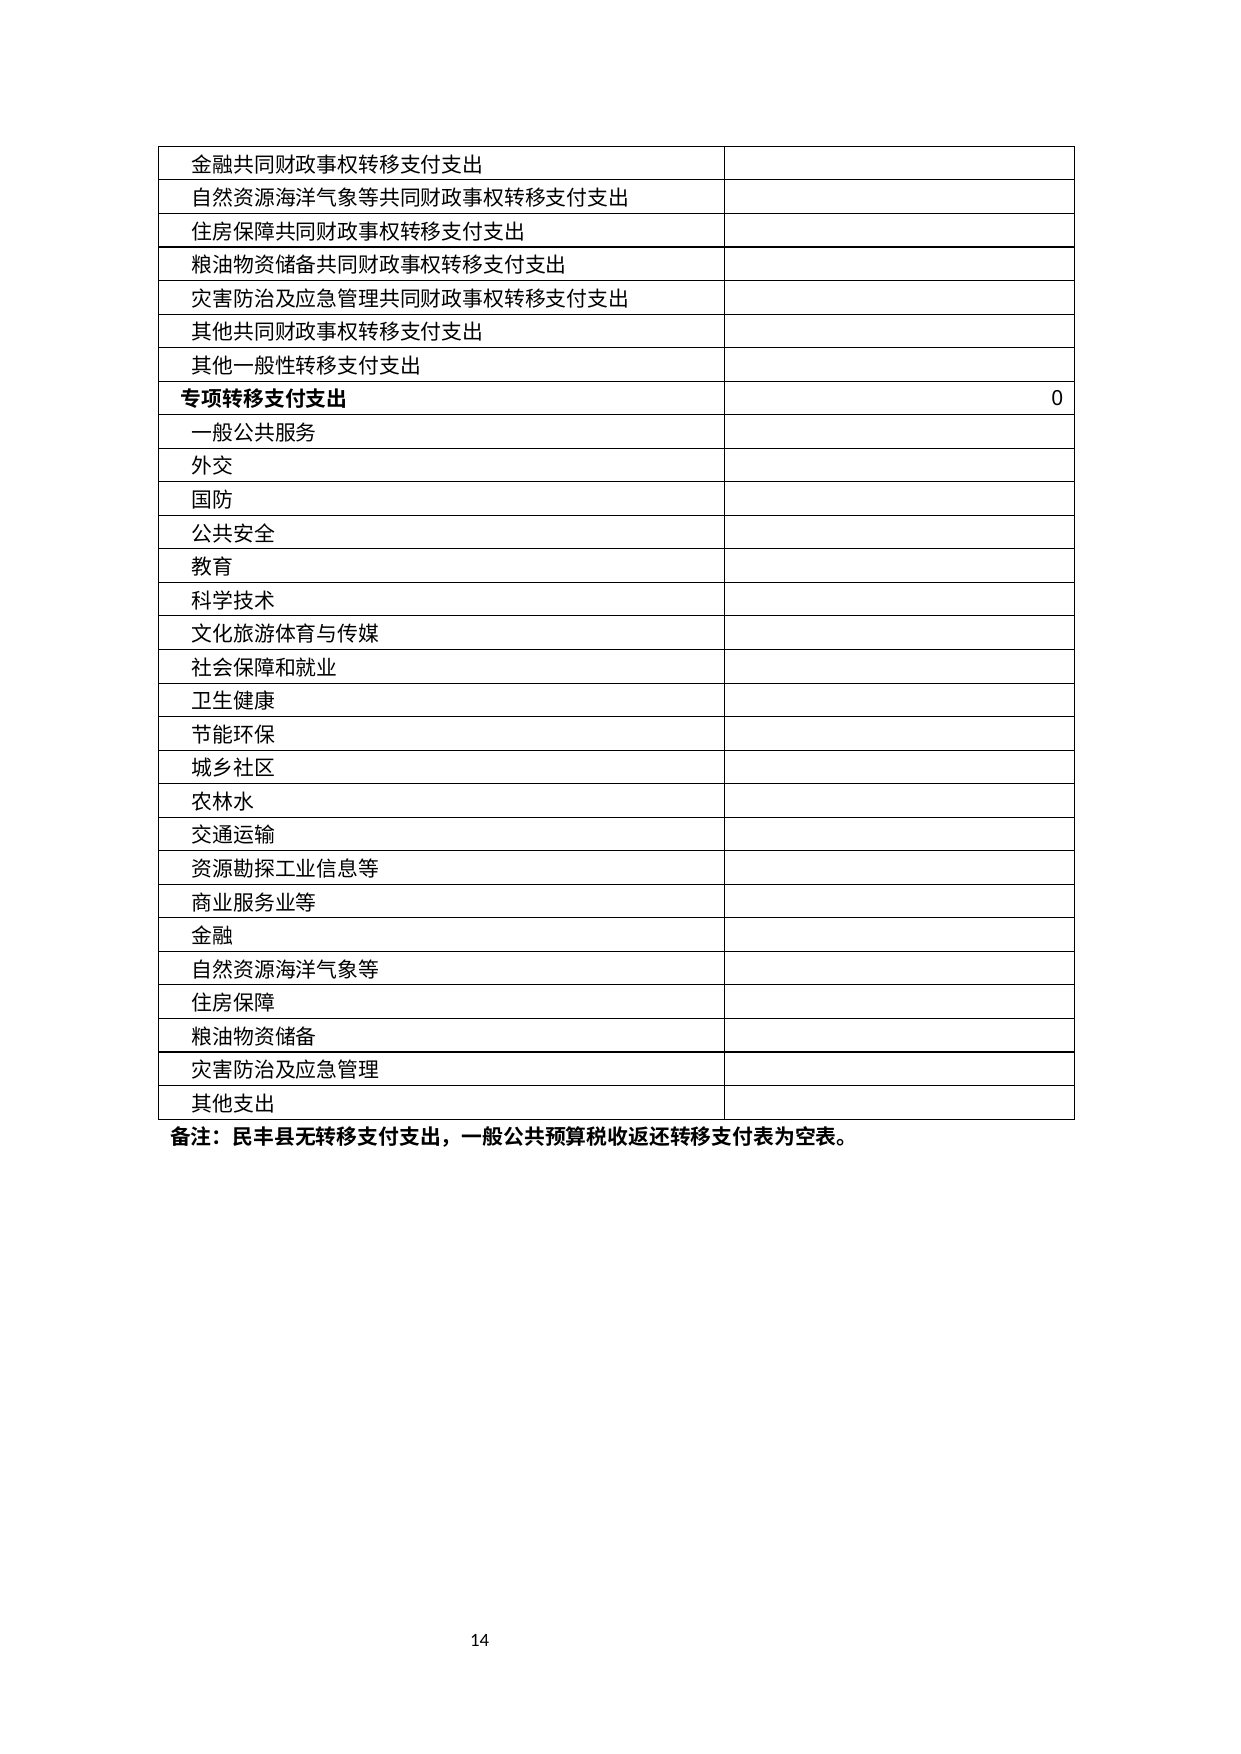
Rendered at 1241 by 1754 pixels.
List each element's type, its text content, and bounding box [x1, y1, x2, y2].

table_cell [725, 583, 1074, 615]
table_cell [725, 248, 1074, 280]
table_cell [725, 516, 1074, 548]
table_cell [725, 180, 1074, 213]
table_cell 其他一般性转移支付支出 [159, 348, 724, 381]
table_cell [725, 415, 1074, 448]
table_cell [725, 784, 1074, 817]
table_cell [725, 449, 1074, 481]
table_cell 资源勘探工业信息等 [159, 851, 724, 884]
table_cell 其他共同财政事权转移支付支出 [159, 315, 724, 347]
table_cell [725, 885, 1074, 917]
table_cell [725, 616, 1074, 649]
table_cell [725, 918, 1074, 951]
table_cell 科学技术 [159, 583, 724, 615]
table_cell 备注：民丰县无转移支付支出，一般公共预算税收返还转移支付表为空表。 [159, 1120, 1074, 1152]
table_cell 粮油物资储备共同财政事权转移支付支出 [159, 248, 724, 280]
table_cell 住房保障 [159, 985, 724, 1018]
table_cell 城乡社区 [159, 751, 724, 783]
table_cell 外交 [159, 449, 724, 481]
table_cell [725, 348, 1074, 381]
table_cell 节能环保 [159, 717, 724, 749]
table_cell 自然资源海洋气象等共同财政事权转移支付支出 [159, 180, 724, 213]
table_cell [725, 751, 1074, 783]
table_cell [725, 650, 1074, 682]
table_cell 金融 [159, 918, 724, 951]
table_cell 社会保障和就业 [159, 650, 724, 682]
table_cell 0 [725, 382, 1074, 414]
table_cell [725, 717, 1074, 749]
table_cell [725, 818, 1074, 850]
table_header 金融共同财政事权转移支付支出 [159, 147, 724, 179]
table_cell [725, 851, 1074, 884]
table_cell [725, 549, 1074, 582]
table_cell 自然资源海洋气象等 [159, 952, 724, 984]
table_cell [725, 985, 1074, 1018]
table_cell 灾害防治及应急管理共同财政事权转移支付支出 [159, 281, 724, 313]
table_header [725, 147, 1074, 179]
table_cell 其他支出 [159, 1086, 724, 1118]
table_cell 农林水 [159, 784, 724, 817]
table_cell 商业服务业等 [159, 885, 724, 917]
table_cell 粮油物资储备 [159, 1019, 724, 1051]
table_cell [725, 684, 1074, 716]
table_cell 灾害防治及应急管理 [159, 1053, 724, 1085]
table_cell 公共安全 [159, 516, 724, 548]
table_cell [725, 1086, 1074, 1118]
table_cell 文化旅游体育与传媒 [159, 616, 724, 649]
table_cell [725, 1019, 1074, 1051]
table_cell [725, 315, 1074, 347]
table_cell 交通运输 [159, 818, 724, 850]
table_cell 一般公共服务 [159, 415, 724, 448]
table_cell 专项转移支付支出 [159, 382, 724, 414]
table_cell [725, 952, 1074, 984]
table_cell [725, 281, 1074, 313]
table_cell 卫生健康 [159, 684, 724, 716]
table_cell [725, 482, 1074, 515]
table_cell [725, 1053, 1074, 1085]
table_cell [725, 214, 1074, 246]
table_cell 国防 [159, 482, 724, 515]
table_cell 住房保障共同财政事权转移支付支出 [159, 214, 724, 246]
table_cell 教育 [159, 549, 724, 582]
